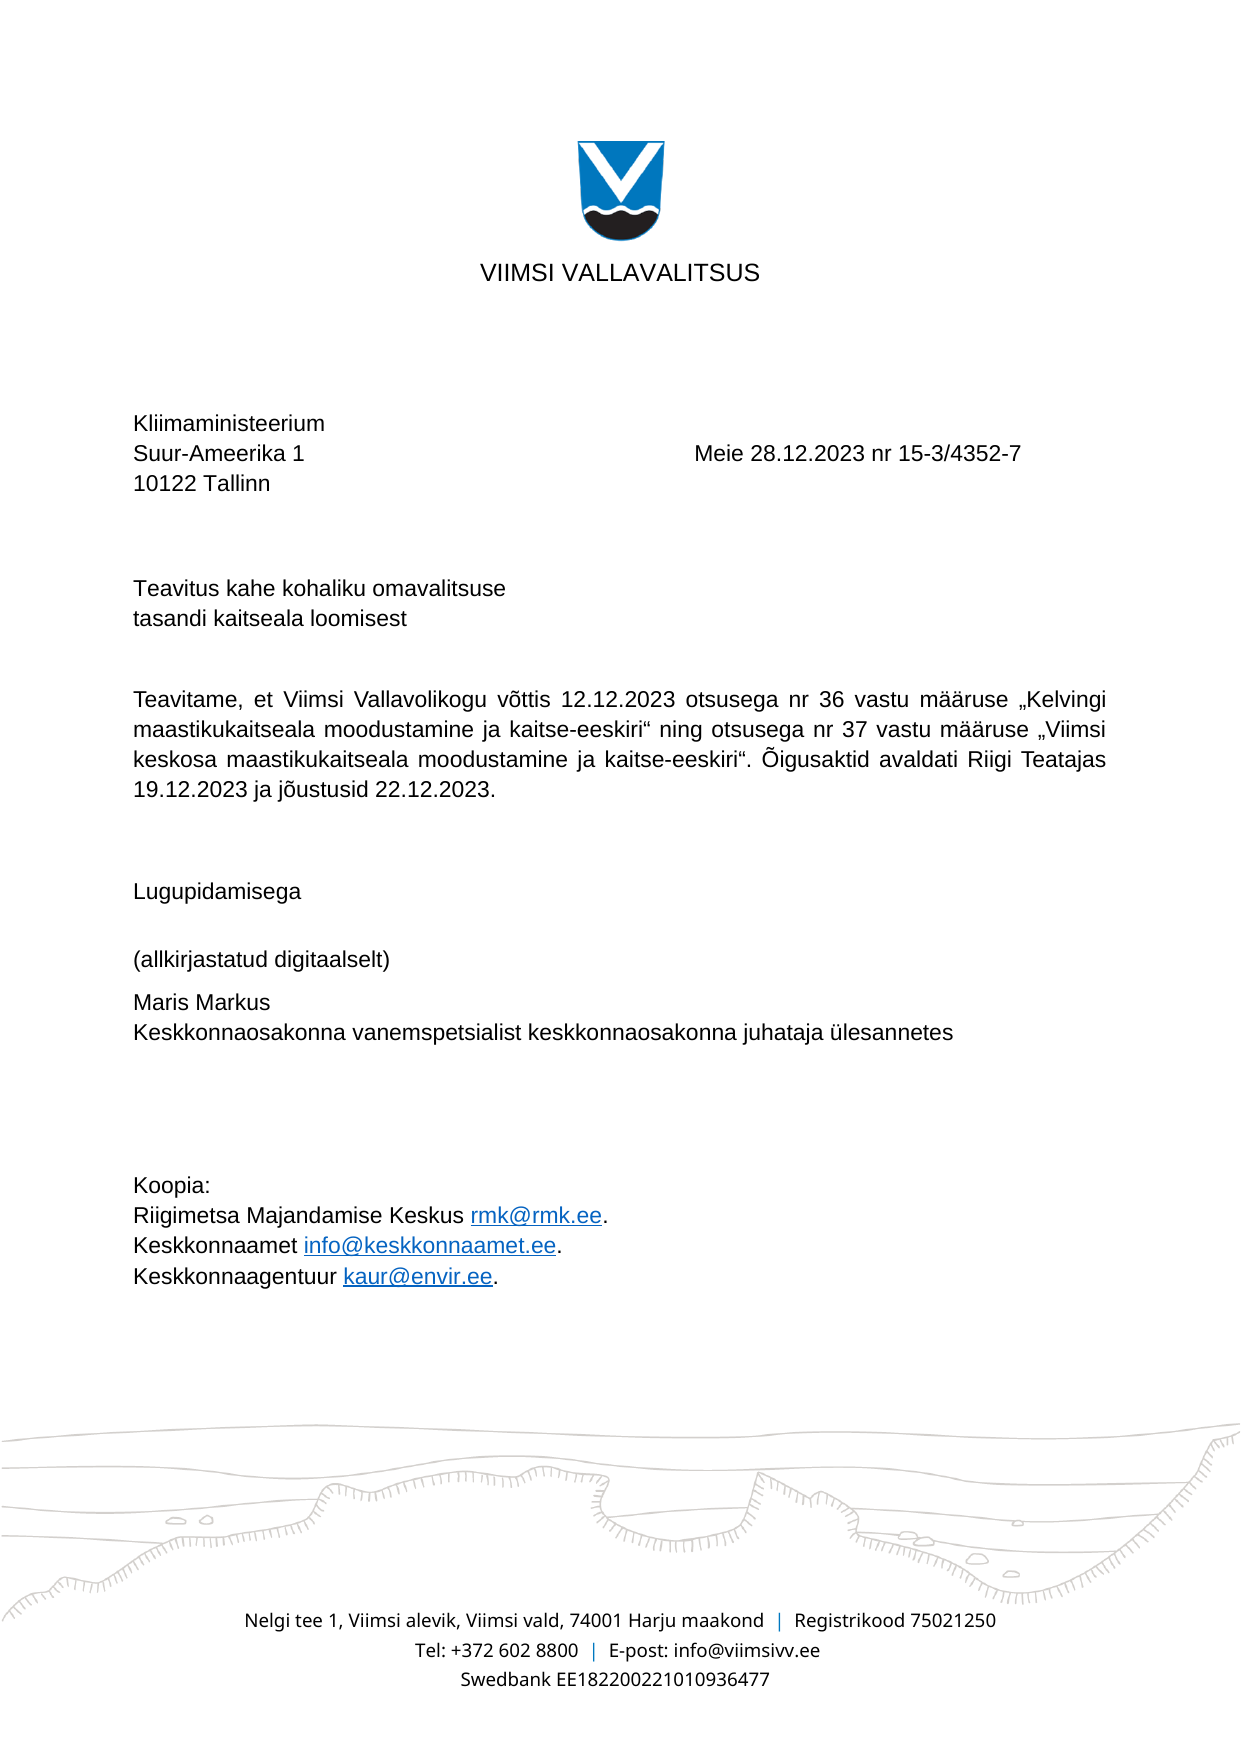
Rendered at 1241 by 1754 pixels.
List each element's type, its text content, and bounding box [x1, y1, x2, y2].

text (allkirjastatud digitaalselt) [133, 946, 1107, 972]
text Keskkonnaamet info@keskkonnaamet.ee. [133, 1232, 1107, 1259]
text Keskkonnaosakonna vanemspetsialist keskkonnaosakonna juhataja ülesannetes [133, 1019, 1107, 1045]
text Koopia: [133, 1172, 1107, 1198]
text 10122 Tallinn [133, 470, 1107, 496]
text Suur-Ameerika 1 Meie 28.12.2023 nr 15-3/4352-7 [133, 440, 1107, 466]
text VIIMSI VALLAVALITSUS [133, 131, 1107, 287]
text Riigimetsa Majandamise Keskus rmk@rmk.ee. [133, 1202, 1107, 1228]
text Kliimaministeerium [133, 409, 1107, 436]
picture [521, 141, 721, 246]
text Teavitus kahe kohaliku omavalitsuse tasandi kaitseala loomisest [133, 575, 576, 632]
text Lugupidamisega [133, 878, 1107, 904]
text Maris Markus [133, 989, 1107, 1015]
picture [1, 1399, 1241, 1622]
text Keskkonnaagentuur kaur@envir.ee. [133, 1263, 1107, 1289]
text Teavitame, et Viimsi Vallavolikogu võttis 12.12.2023 otsusega nr 36 vastu määruse „Kelvingi maastikukaitseala moodustamine ja kaitse-eeskiri“ ning otsusega nr 37 vastu määruse „Viimsi keskosa maastikukaitseala moodustamine ja kaitse-eeskiri“. Õigusaktid avaldati Riigi Teatajas 19.12.2023 ja jõustusid 22.12.2023. [133, 686, 1107, 802]
